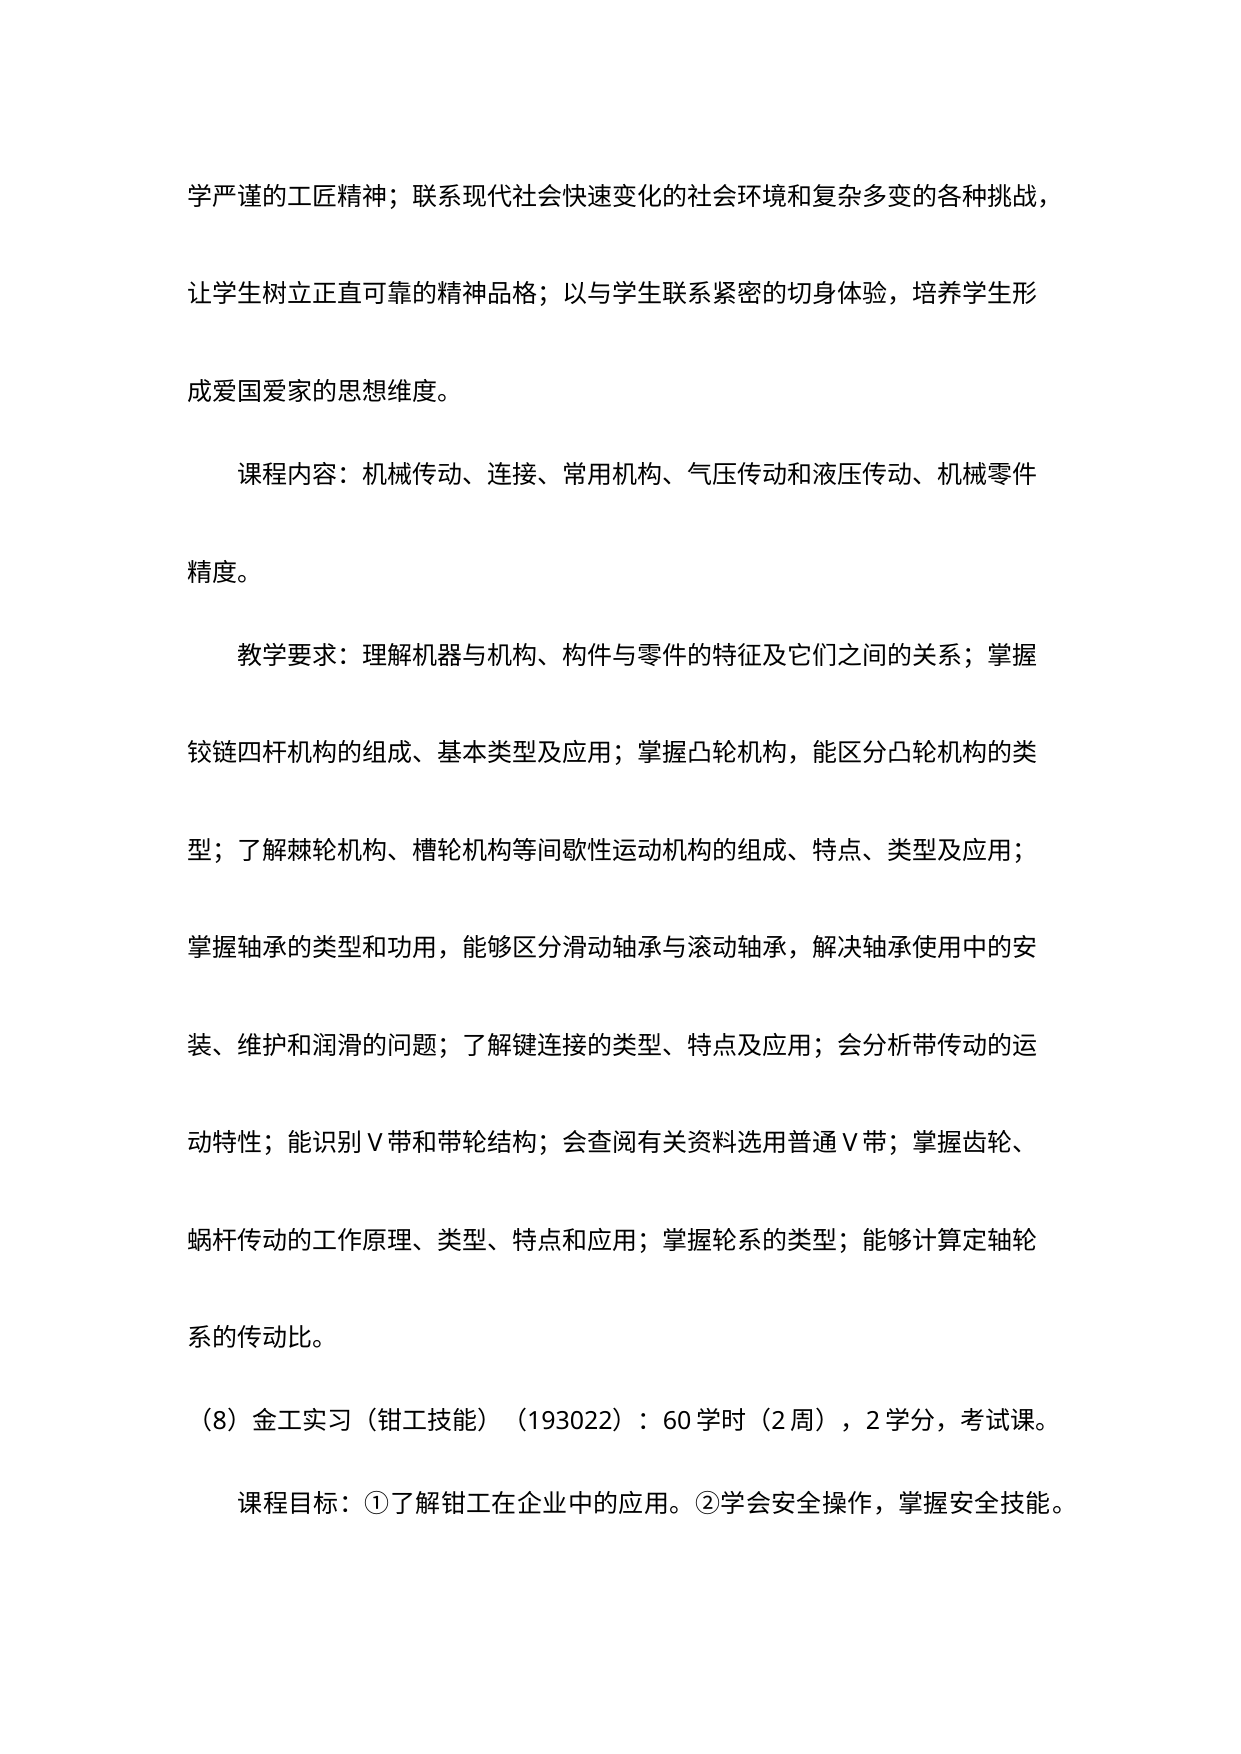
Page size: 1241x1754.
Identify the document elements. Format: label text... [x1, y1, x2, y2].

text 教学要求：理解机器与机构、构件与零件的特征及它们之间的关系；掌握铰链四杆机构的组成、基本类型及应用；掌握凸轮机构，能区分凸轮机构的类型；了解棘轮机构、槽轮机构等间歇性运动机构的组成、特点、类型及应用；掌握轴承的类型和功用，能够区分滑动轴承与滚动轴承，解决轴承使用中的安装、维护和润滑的问题；了解键连接的类型、特点及应用；会分析带传动的运动特性；能识别V带和带轮结构；会查阅有关资料选用普通V带；掌握齿轮、蜗杆传动的工作原理、类型、特点和应用；掌握轮系的类型；能够计算定轴轮系的传动比。 [187, 621, 1053, 1368]
text （8）金工实习（钳工技能）（193022）：60学时（2周），2学分，考试课。 [187, 1386, 1053, 1451]
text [187, 1469, 1053, 1534]
text 课程内容：机械传动、连接、常用机构、气压传动和液压传动、机械零件精度。 [187, 440, 1053, 603]
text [187, 162, 1053, 422]
